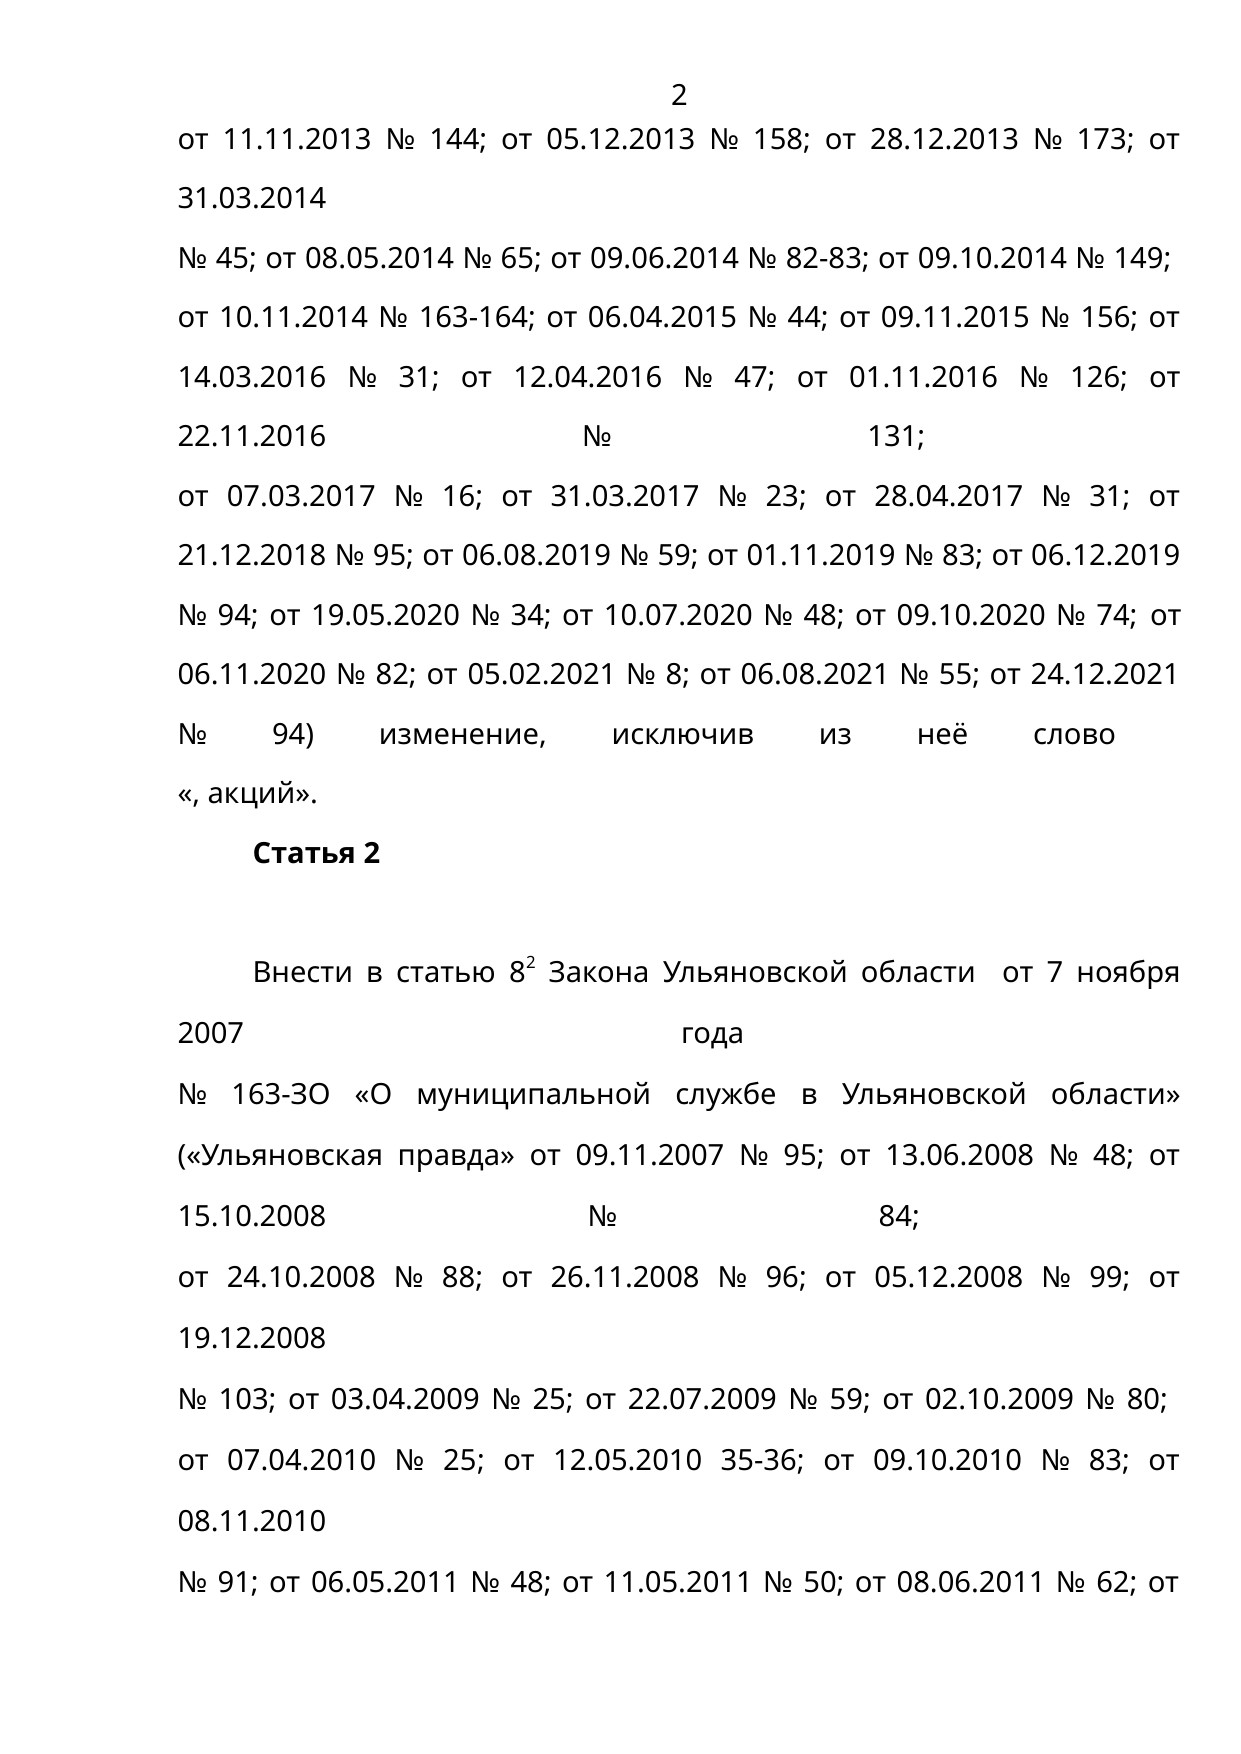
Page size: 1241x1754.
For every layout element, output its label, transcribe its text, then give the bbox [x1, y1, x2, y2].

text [177, 951, 1181, 1601]
text Статья 2 [177, 832, 1181, 872]
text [177, 118, 1181, 812]
